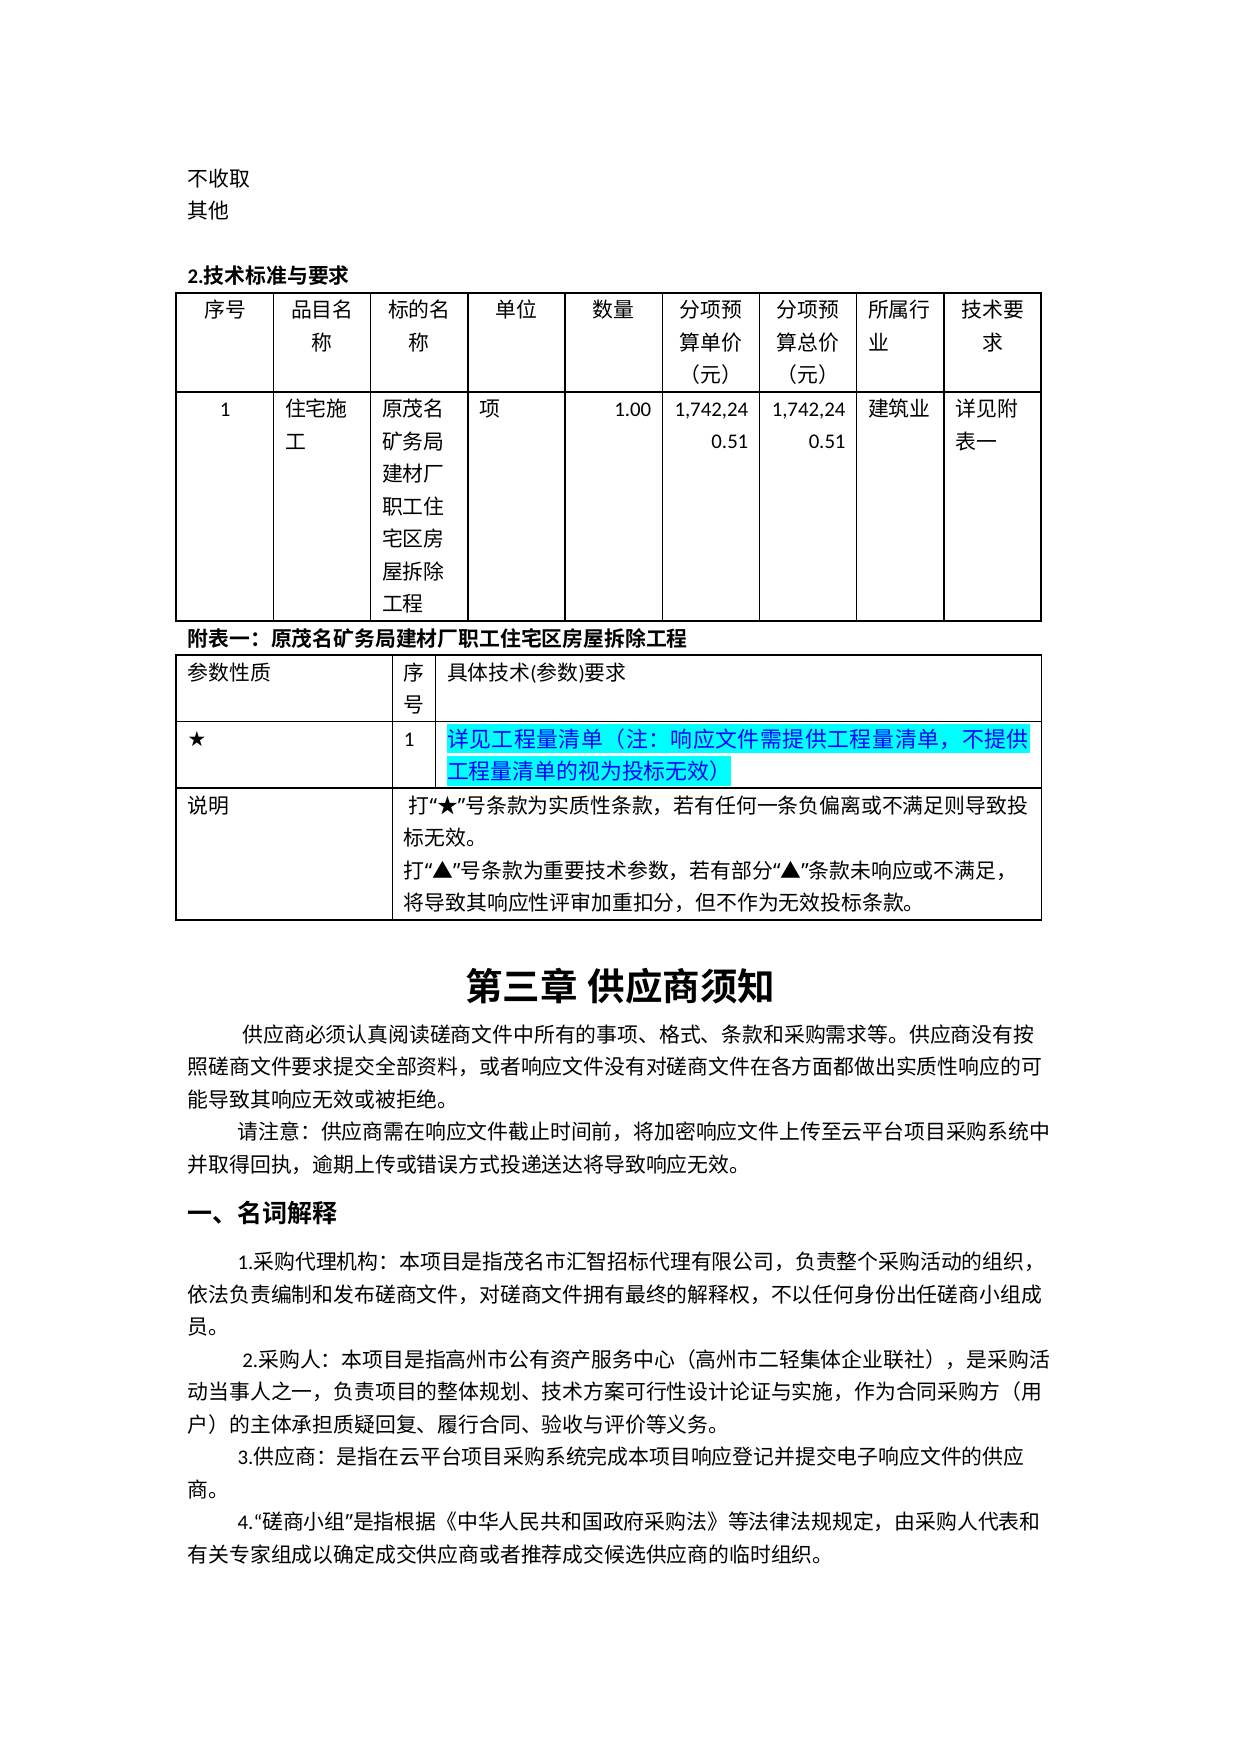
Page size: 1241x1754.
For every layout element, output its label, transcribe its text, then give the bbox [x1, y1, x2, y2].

table_cell 1 [393, 722, 435, 787]
text 2.采购人：本项目是指高州市公有资产服务中心（高州市二轻集体企业联社），是采购活动当事人之一，负责项目的整体规划、技术方案可行性设计论证与实施，作为合同采购方（用户）的主体承担质疑回复、履行合同、验收与评价等义务。 [187, 1343, 1053, 1440]
table_cell 1,742,240.51 [663, 393, 759, 620]
table_header 数量 [566, 294, 662, 391]
table_header 分项预算总价（元） [760, 294, 856, 391]
table_cell 建筑业 [857, 393, 943, 620]
table_header 序号 [393, 656, 435, 721]
table_header 具体技术(参数)要求 [436, 656, 1041, 721]
table_header 分项预算单价（元） [663, 294, 759, 391]
text 1.采购代理机构：本项目是指茂名市汇智招标代理有限公司，负责整个采购活动的组织，依法负责编制和发布磋商文件，对磋商文件拥有最终的解释权，不以任何身份出任磋商小组成员。 [187, 1245, 1053, 1343]
text 附表一：原茂名矿务局建材厂职工住宅区房屋拆除工程 [187, 622, 1053, 654]
table_cell 1.00 [566, 393, 662, 620]
text 第三章 供应商须知 [187, 953, 1053, 1018]
table_cell 项 [469, 393, 564, 620]
table_cell ★ [177, 722, 392, 787]
text 3.供应商：是指在云平台项目采购系统完成本项目响应登记并提交电子响应文件的供应商。 [187, 1440, 1053, 1505]
table_header 参数性质 [177, 656, 392, 721]
table_cell 打“★”号条款为实质性条款，若有任何一条负偏离或不满足则导致投标无效。 打“▲”号条款为重要技术参数，若有部分“▲”条款未响应或不满足，将导致其响应性评审加重扣分，但不作为无效投标条款。 [393, 789, 1041, 919]
table_header 技术要求 [945, 294, 1040, 391]
table_cell 原茂名矿务局建材厂职工住宅区房屋拆除工程 [371, 393, 467, 620]
table_cell 1 [177, 393, 273, 620]
table_cell 说明 [177, 789, 392, 919]
table_cell 住宅施工 [274, 393, 370, 620]
table_cell 1,742,240.51 [760, 393, 856, 620]
text 供应商必须认真阅读磋商文件中所有的事项、格式、条款和采购需求等。供应商没有按照磋商文件要求提交全部资料，或者响应文件没有对磋商文件在各方面都做出实质性响应的可能导致其响应无效或被拒绝。 [187, 1018, 1053, 1115]
text 2.技术标准与要求 [187, 259, 1053, 292]
table_header 品目名称 [274, 294, 370, 391]
table_header 单位 [469, 294, 564, 391]
table_header 所属行业 [857, 294, 943, 391]
text 一、名词解释 [187, 1180, 1053, 1245]
table_header 标的名称 [371, 294, 467, 391]
table_cell 详见附表一 [945, 393, 1040, 620]
text 请注意：供应商需在响应文件截止时间前，将加密响应文件上传至云平台项目采购系统中并取得回执，逾期上传或错误方式投递送达将导致响应无效。 [187, 1115, 1053, 1180]
table_header 序号 [177, 294, 273, 391]
text 4.“磋商小组”是指根据《中华人民共和国政府采购法》等法律法规规定，由采购人代表和有关专家组成以确定成交供应商或者推荐成交候选供应商的临时组织。 [187, 1505, 1053, 1570]
table_cell 详见工程量清单（注：响应文件需提供工程量清单，不提供工程量清单的视为投标无效） [436, 722, 1041, 787]
